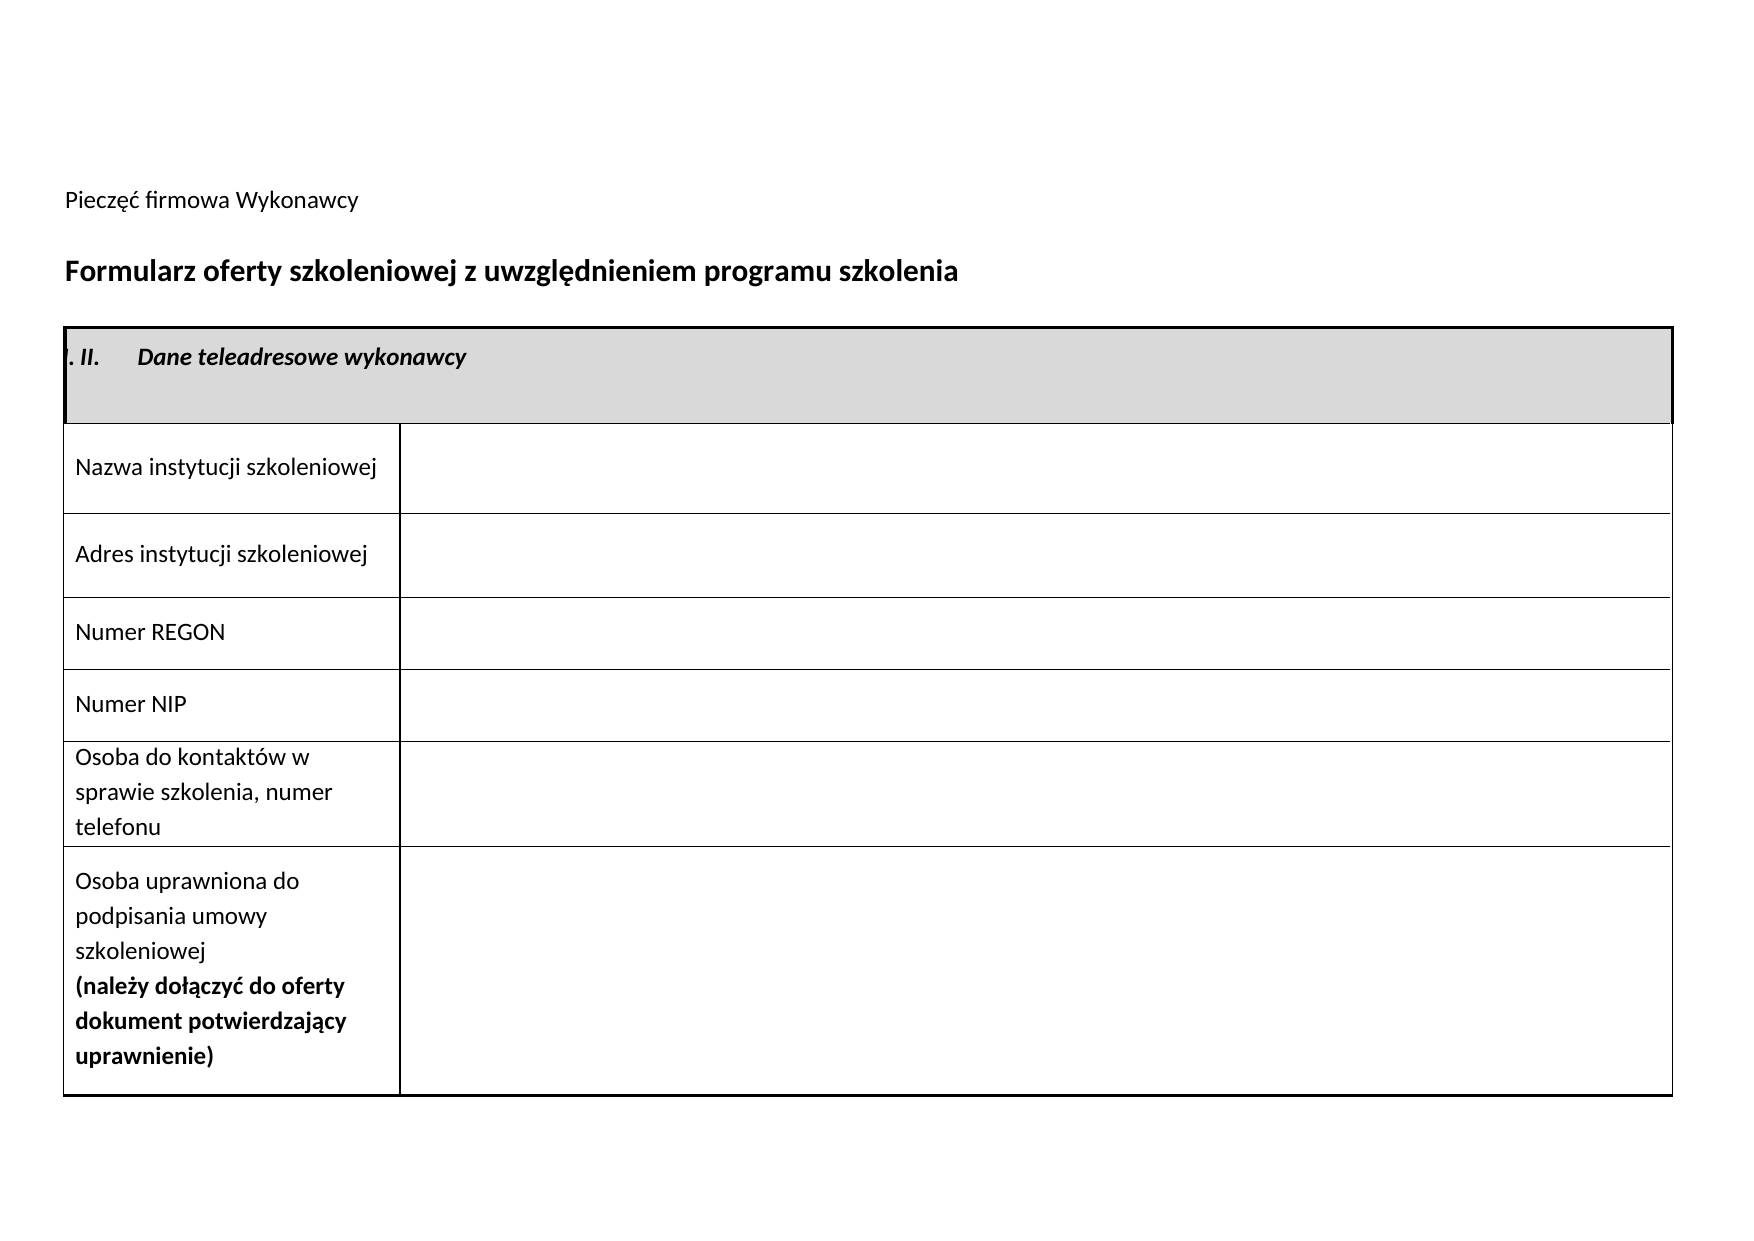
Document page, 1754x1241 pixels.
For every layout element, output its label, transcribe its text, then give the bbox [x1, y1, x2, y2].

table_cell Osoba do kontaktów w sprawie szkolenia, numer telefonu [64, 742, 399, 846]
text Formularz oferty szkoleniowej z uwzględnieniem programu szkolenia [65, 251, 1683, 322]
table_cell Numer NIP [64, 670, 399, 741]
table_cell Adres instytucji szkoleniowej [64, 514, 399, 597]
table_cell Numer REGON [64, 598, 399, 668]
table_header Dane teleadresowe wykonawcy [67, 329, 1671, 423]
table_cell [401, 423, 1672, 513]
table_cell [401, 513, 1672, 597]
table_cell [401, 741, 1672, 846]
table_cell Osoba uprawniona do podpisania umowy szkoleniowej (należy dołączyć do oferty dokument potwierdzający uprawnienie) [64, 847, 399, 1093]
table_cell [401, 669, 1672, 741]
table_cell Nazwa instytucji szkoleniowej [64, 424, 399, 513]
text Pieczęć firmowa Wykonawcy [65, 184, 1683, 247]
table_cell [401, 597, 1672, 668]
table_cell [401, 846, 1672, 1093]
